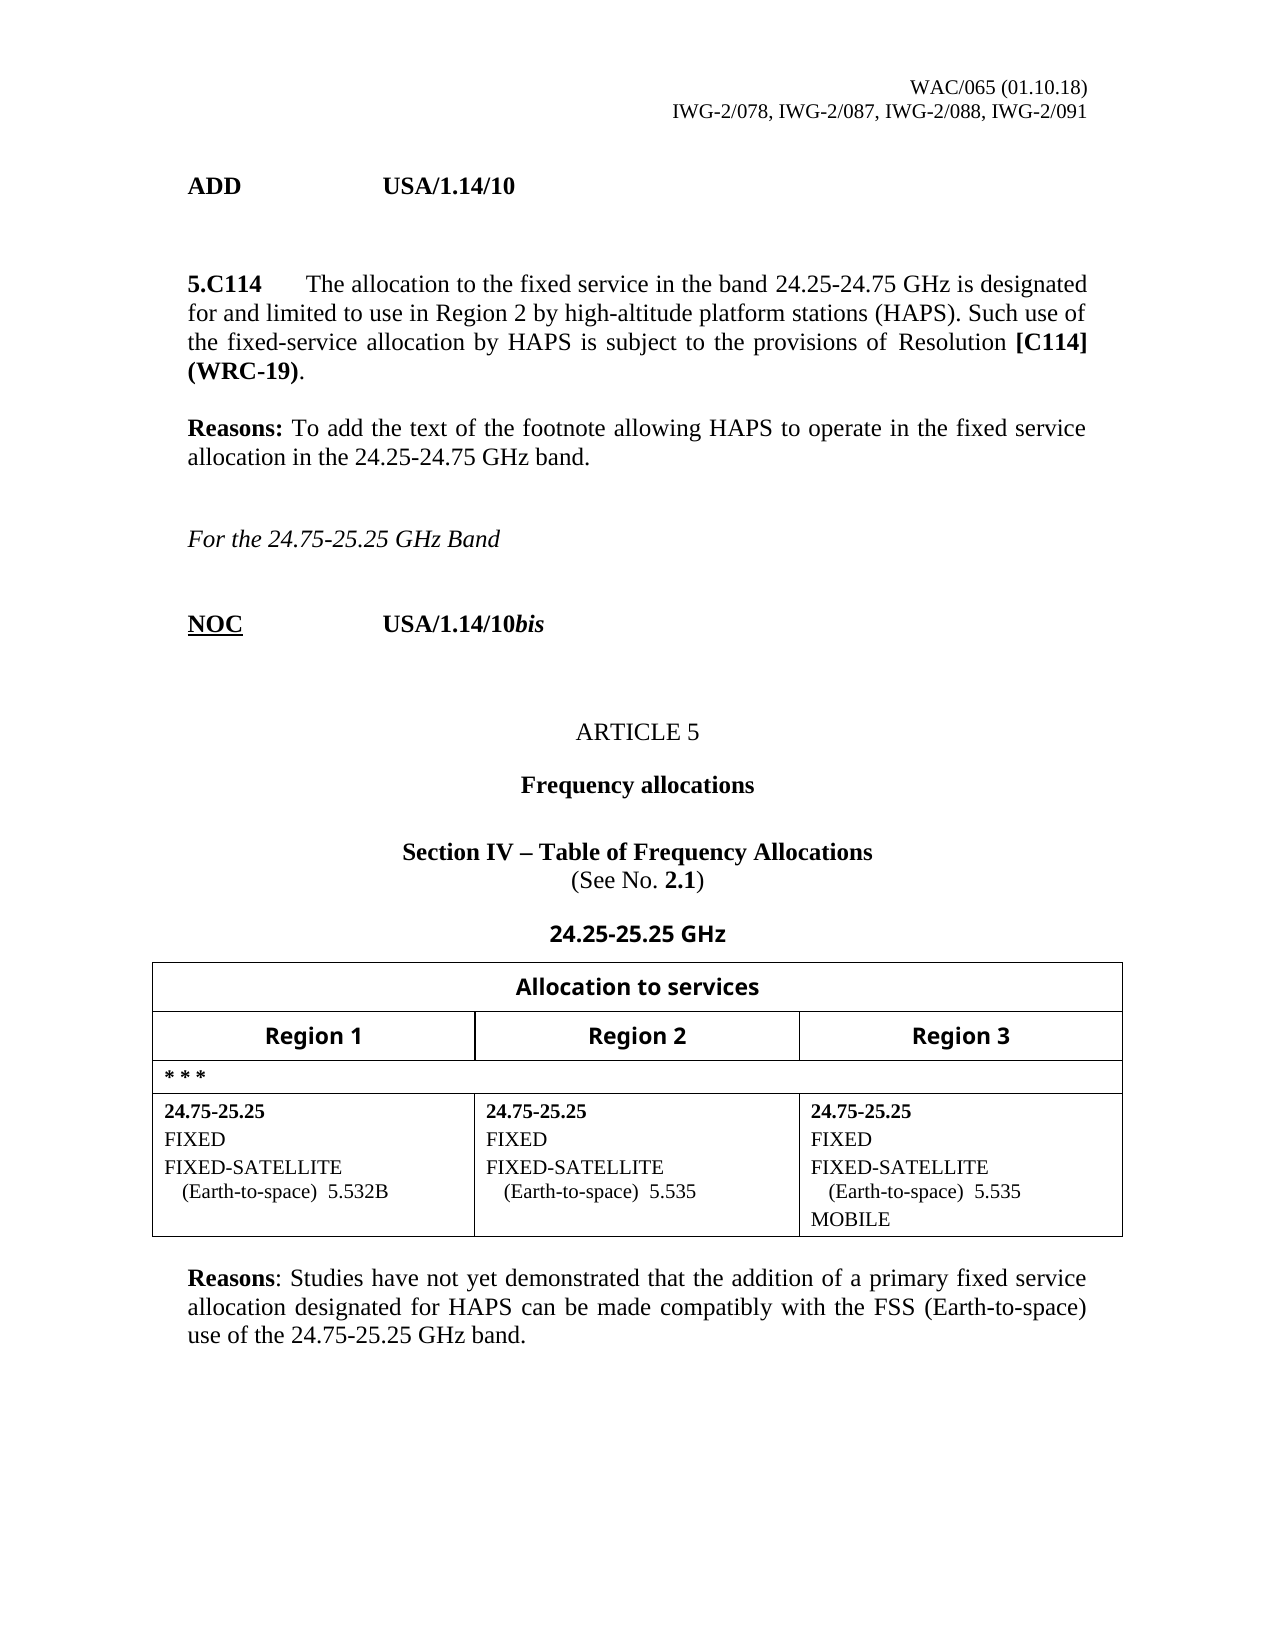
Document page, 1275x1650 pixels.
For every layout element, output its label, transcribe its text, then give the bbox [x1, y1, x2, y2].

text NOC USA/1.14/10bis [187, 609, 1087, 638]
table_cell Region 1 [153, 1012, 474, 1060]
table_cell 24.75-25.25 FIXED FIXED-SATELLITE (Earth-to-space) 5.535 MOBILE [800, 1094, 1122, 1236]
text Frequency allocations [187, 770, 1087, 799]
table_header Allocation to services [153, 963, 1122, 1011]
text ADD USA/1.14/10 [187, 171, 1087, 199]
text Reasons: Studies have not yet demonstrated that the addition of a primary fixed service allocation designated for HAPS can be made compatibly with the FSS (Earth-to-space) use of the 24.75-25.25 GHz band. [187, 1263, 1087, 1349]
text ARTICLE 5 [187, 717, 1087, 745]
text Reasons: To add the text of the footnote allowing HAPS to operate in the fixed service allocation in the 24.25-24.75 GHz band. [187, 413, 1087, 471]
table_cell Region 3 [800, 1012, 1122, 1060]
text 24.25-25.25 GHz [187, 918, 1087, 949]
table_cell 24.75-25.25 FIXED FIXED-SATELLITE (Earth-to-space) 5.535 [475, 1094, 799, 1236]
text For the 24.75-25.25 GHz Band [187, 524, 1087, 553]
text 5.C114 The allocation to the fixed service in the band 24.25-24.75 GHz is designated for and limited to use in Region 2 by high-altitude platform stations (HAPS). Such use of the fixed-service allocation by HAPS is subject to the provisions of Resolution [C114] (WRC-19). [187, 269, 1087, 384]
table_cell 24.75-25.25 FIXED FIXED-SATELLITE (Earth-to-space) 5.532B [153, 1094, 474, 1236]
table_cell Region 2 [476, 1012, 799, 1060]
text Section IV – Table of Frequency Allocations (See No. 2.1) [187, 837, 1087, 918]
table_cell * * * [153, 1061, 1122, 1093]
